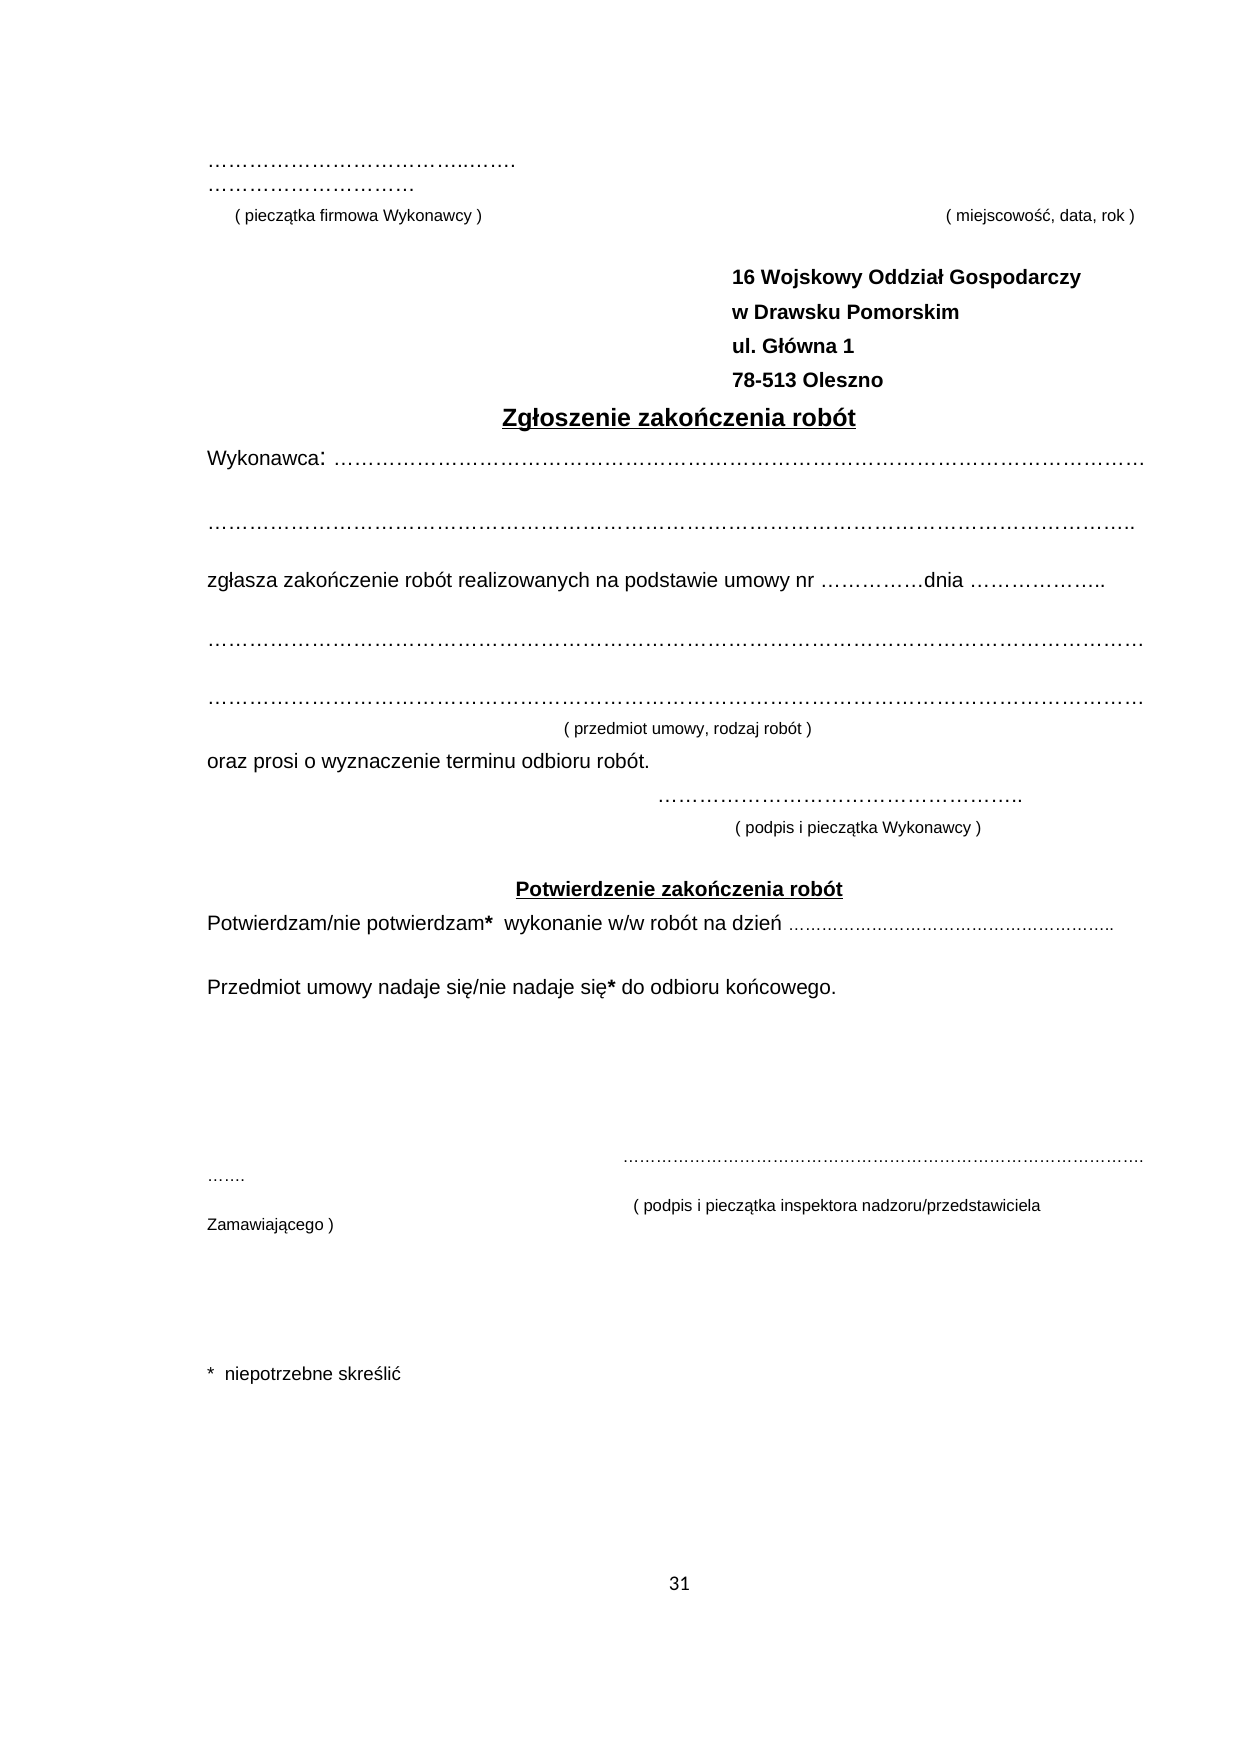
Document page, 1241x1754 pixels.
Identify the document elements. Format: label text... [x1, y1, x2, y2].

text 78-513 Oleszno [207, 368, 1152, 392]
text ……………………………………………………………………………………………………………………… [207, 685, 1152, 709]
text ( przedmiot umowy, rodzaj robót ) [207, 719, 1152, 738]
text oraz prosi o wyznaczenie terminu odbioru robót. [207, 749, 1152, 773]
text ………………………………………………………………………………….……. [207, 1147, 1152, 1185]
text ……………………………………………………………………………………………………………………… [207, 626, 1152, 650]
text …………………………………………………………………………………………………………………….. [207, 510, 1152, 534]
text Zgłoszenie zakończenia robót [428, 403, 1152, 431]
text Potwierdzenie zakończenia robót [207, 877, 1152, 901]
text ………………………………..……. ………………………… [207, 148, 1152, 196]
text Wykonawca: ……………………………………………………………………………………………………… [207, 442, 1152, 471]
text Potwierdzam/nie potwierdzam* wykonanie w/w robót na dzień ………………………………………………….. [207, 911, 1152, 935]
text 16 Wojskowy Oddział Gospodarczy [207, 265, 1152, 289]
text zgłasza zakończenie robót realizowanych na podstawie umowy nr ……………dnia ……………….. [207, 568, 1152, 592]
text * niepotrzebne skreślić [207, 1363, 1152, 1384]
text ( pieczątka firmowa Wykonawcy ) ( miejscowość, data, rok ) [207, 206, 1152, 225]
text Przedmiot umowy nadaje się/nie nadaje się* do odbioru końcowego. [207, 975, 1152, 999]
text ul. Główna 1 [207, 334, 1152, 358]
text w Drawsku Pomorskim [207, 299, 1152, 323]
text …………………………………………….. [207, 783, 1152, 807]
text ( podpis i pieczątka Wykonawcy ) [207, 817, 1152, 837]
text ( podpis i pieczątka inspektora nadzoru/przedstawiciela Zamawiającego ) [207, 1196, 1152, 1234]
